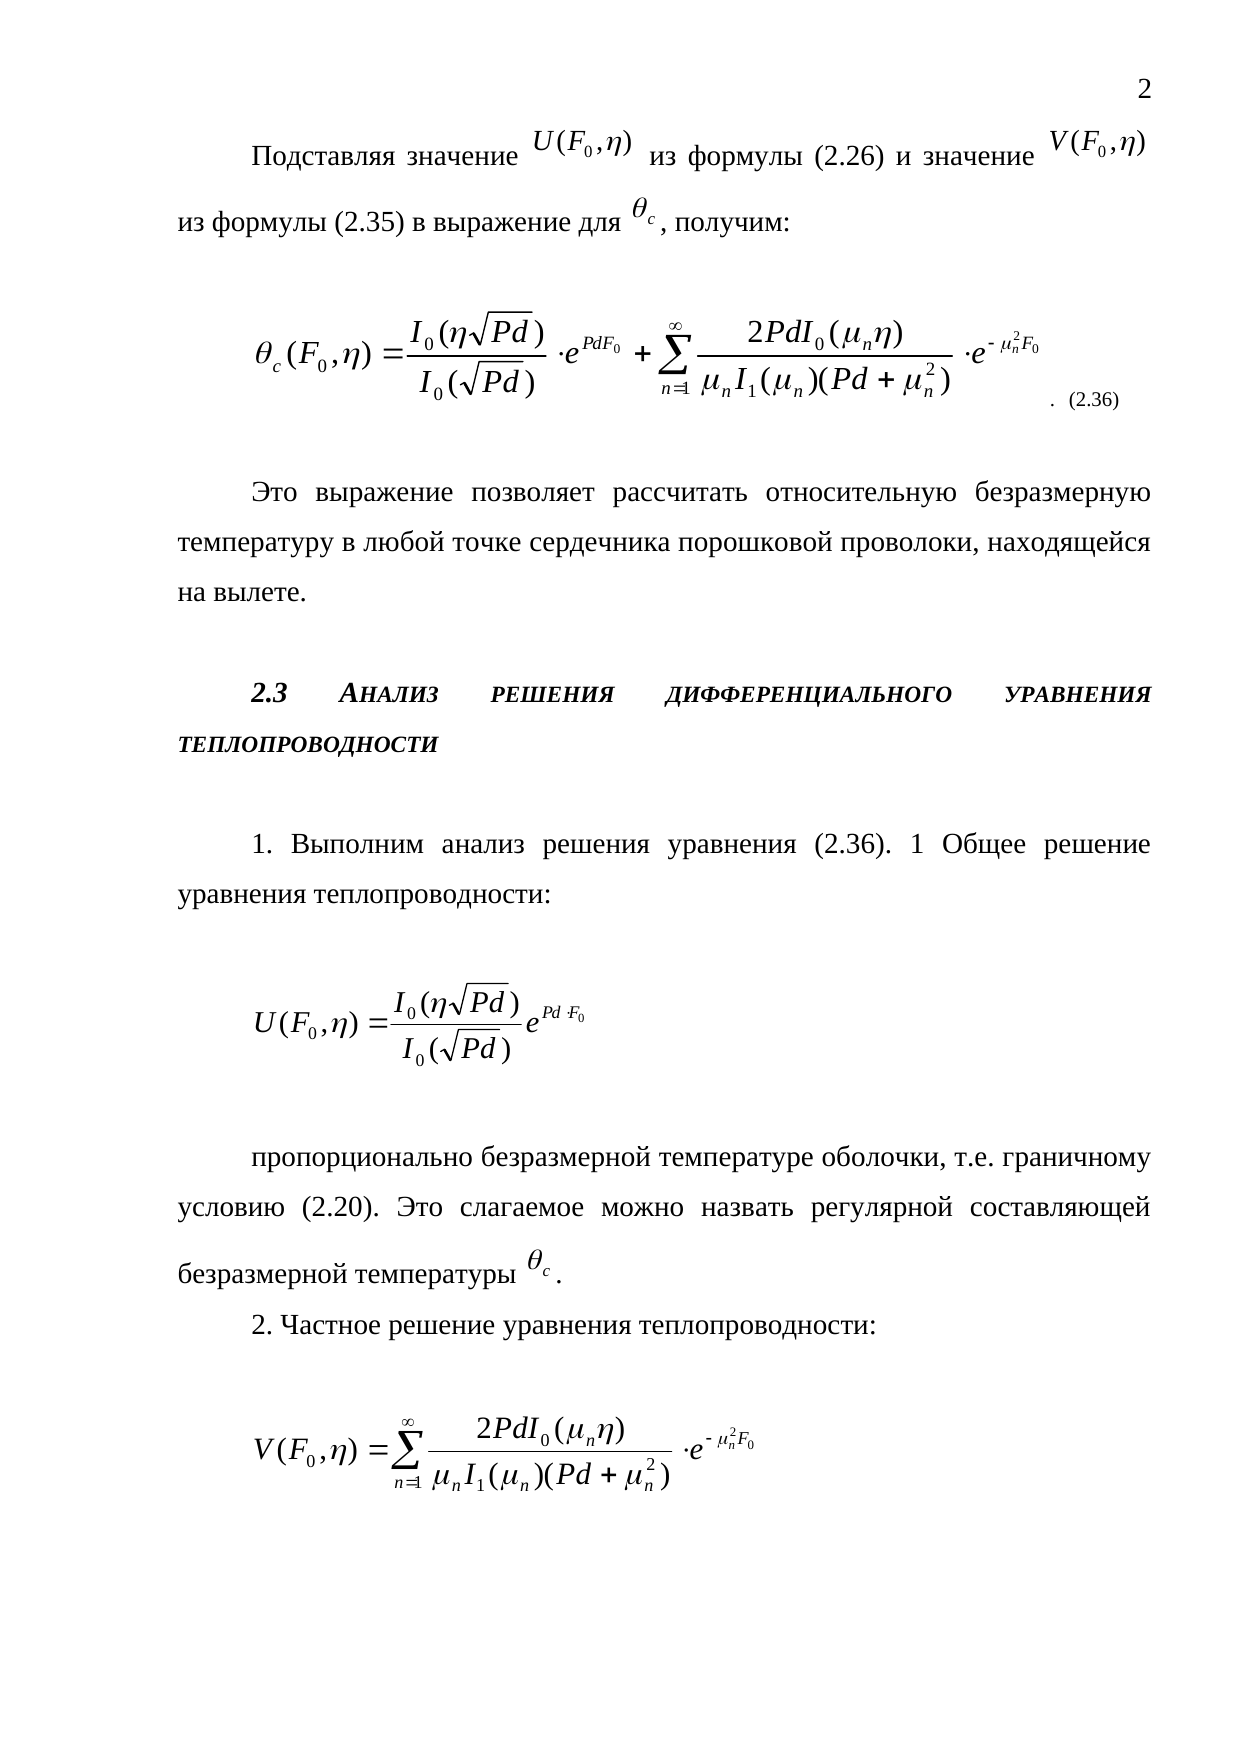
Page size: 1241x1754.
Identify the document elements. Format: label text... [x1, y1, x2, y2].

subtitle 2.3 Анализ решения дифференциального уравнения теплопроводности [177, 675, 1152, 759]
text пропорционально безразмерной температуре оболочки, т.е. граничному условию (2.20). Это слагаемое можно назвать регулярной составляющей безразмерной температуры . [177, 1139, 1152, 1290]
text Это выражение позволяет рассчитать относительную безразмерную температуру в любой точке сердечника порошковой проволоки, находящейся на вылете. [177, 474, 1152, 608]
text 1. Выполним анализ решения уравнения (2.36). 1 Общее решение уравнения теплопроводности: [177, 826, 1152, 910]
text Подставляя значение из формулы (2.26) и значение из формулы (2.35) в выражение для , получим: [177, 121, 1152, 238]
text 2. Частное решение уравнения теплопроводности: [177, 1307, 1152, 1340]
text . (2.36) [177, 305, 1152, 411]
